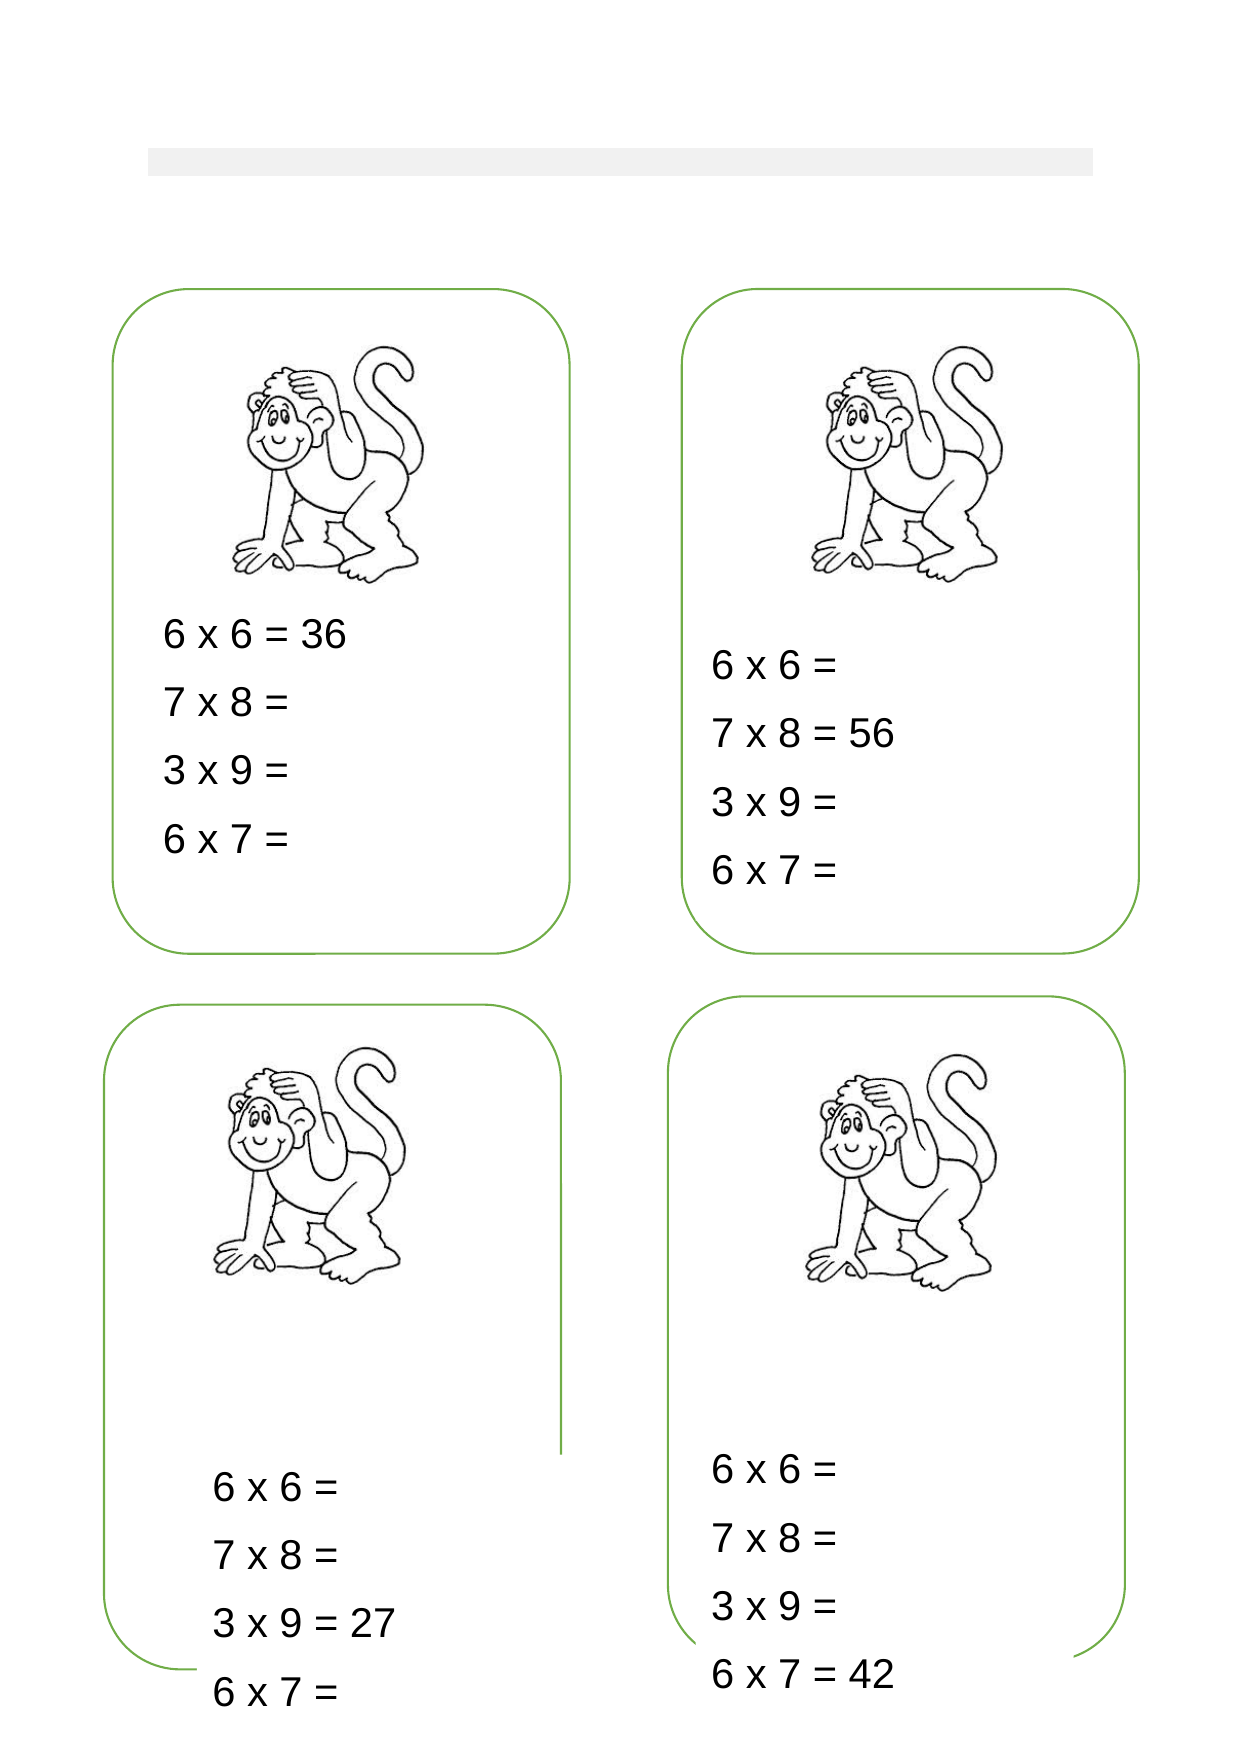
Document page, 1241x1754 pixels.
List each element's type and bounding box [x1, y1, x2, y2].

picture [203, 1038, 415, 1287]
picture [801, 336, 1013, 585]
picture [222, 337, 434, 586]
picture [795, 1045, 1007, 1294]
